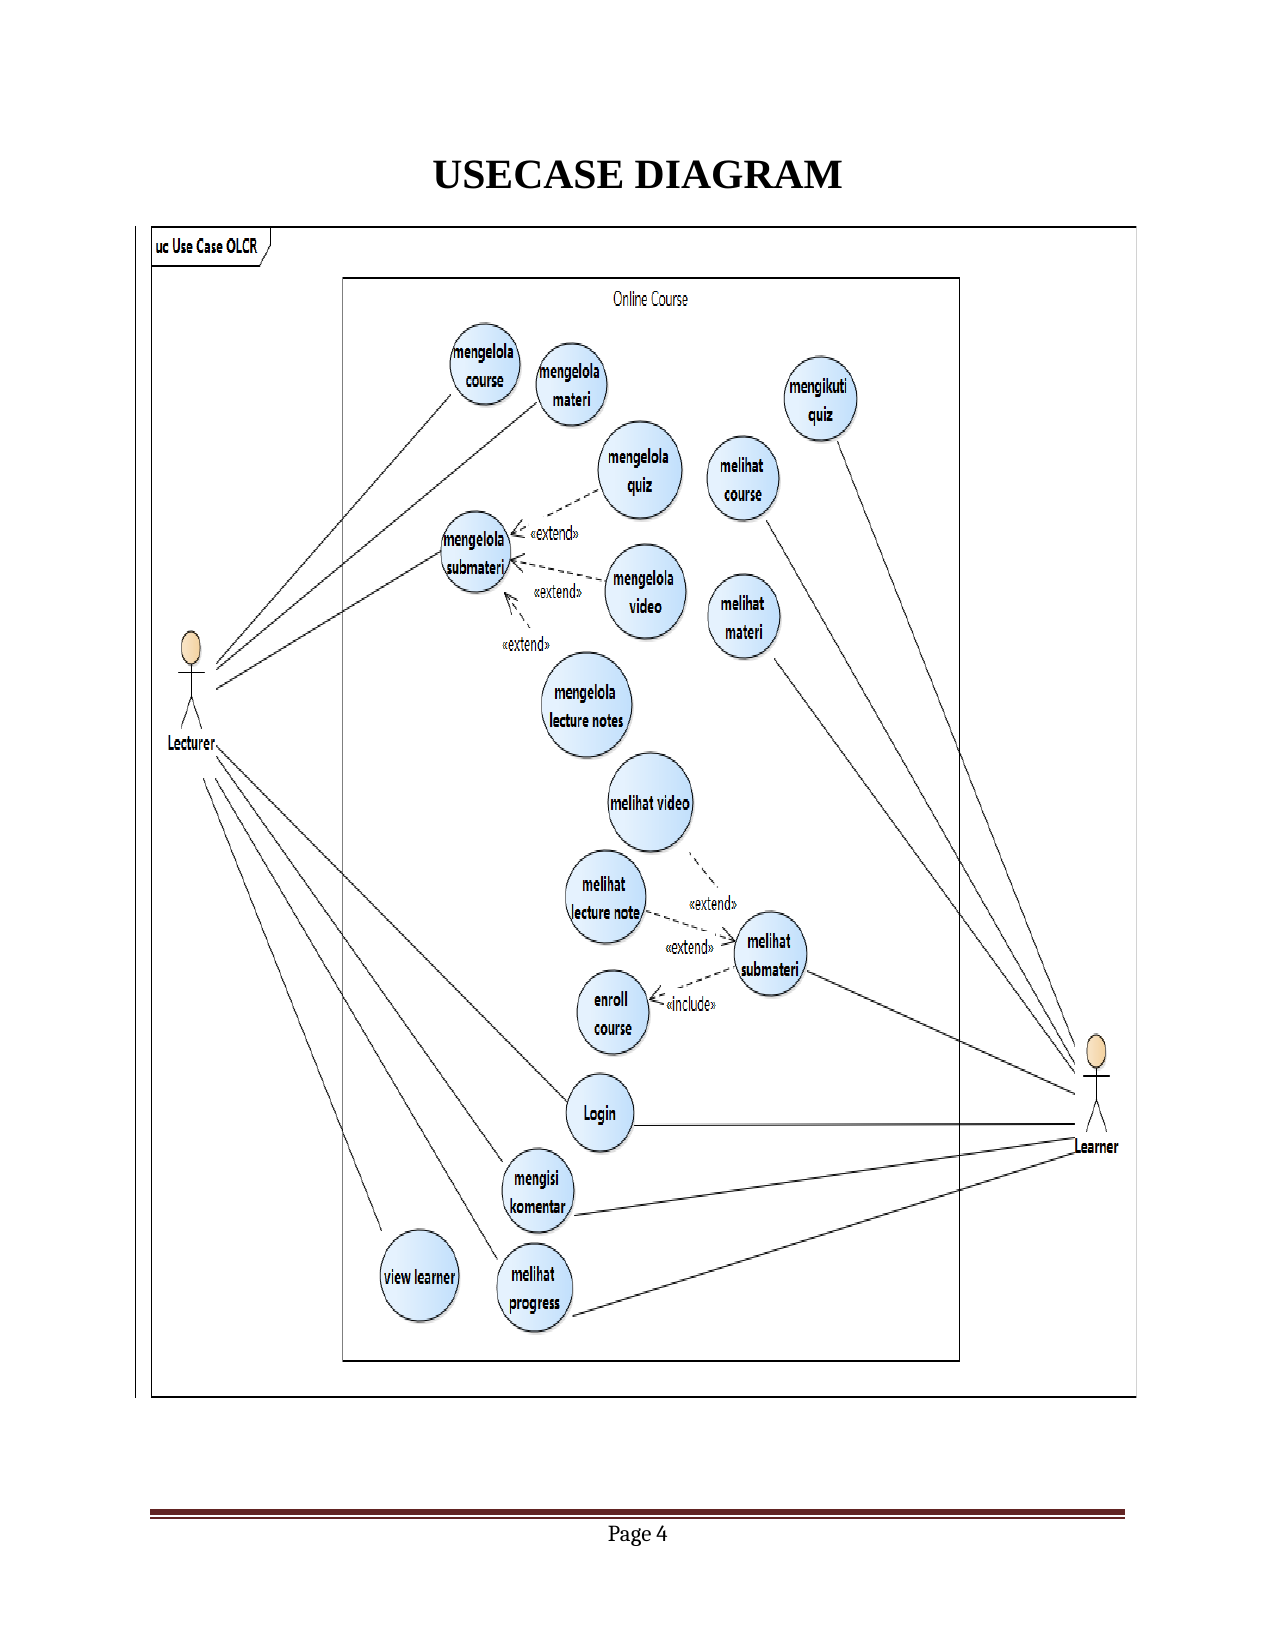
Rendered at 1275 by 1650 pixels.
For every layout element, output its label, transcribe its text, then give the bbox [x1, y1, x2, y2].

picture [150, 226, 1137, 1398]
text USECASE DIAGRAM [150, 150, 1125, 198]
